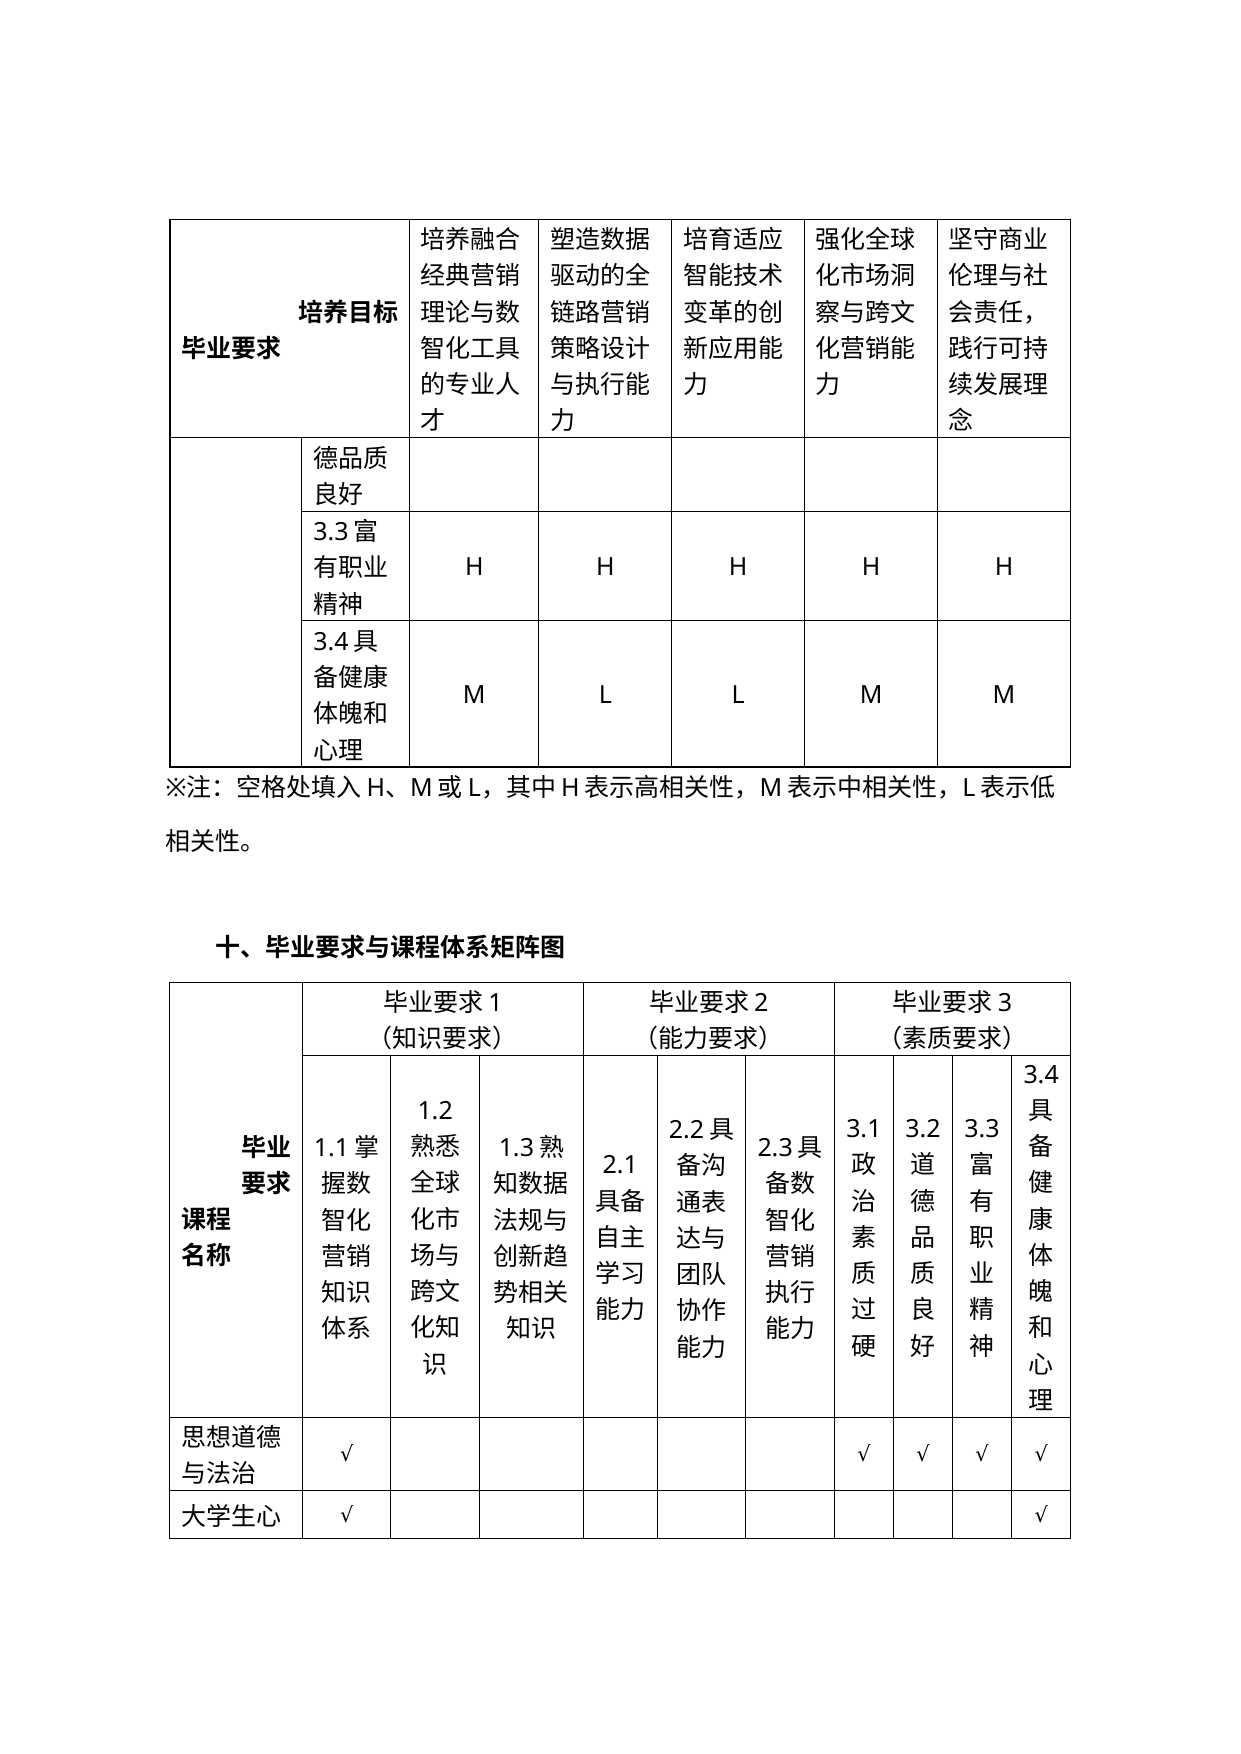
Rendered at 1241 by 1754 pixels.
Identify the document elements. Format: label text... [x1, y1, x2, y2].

table_cell H [672, 512, 804, 620]
table_cell √ [1012, 1491, 1070, 1537]
table_cell H [539, 512, 671, 620]
table_cell 1.3熟知数据法规与创新趋势相关知识 [480, 1056, 583, 1417]
table_cell L [672, 438, 804, 511]
table_cell M [410, 621, 538, 766]
table_cell H [938, 512, 1070, 620]
table_cell [658, 1491, 745, 1537]
table_cell H [938, 438, 1070, 511]
table_cell H [805, 512, 937, 620]
table_cell 3.2道德品质良好 [894, 1056, 952, 1417]
table_cell L [672, 621, 804, 766]
table_cell 1.2 熟悉全球化市场与跨文化知识 [391, 1056, 479, 1417]
table_cell [835, 1491, 893, 1537]
table_cell [480, 1491, 583, 1537]
table_cell [584, 1418, 657, 1490]
table_cell H [410, 438, 538, 511]
table_header 坚守商业伦理与社会责任，践行可持续发展理念 [938, 220, 1070, 437]
table_header 塑造数据驱动的全链路营销策略设计与执行能力 [539, 220, 671, 437]
table_cell 1.1掌握数智化营销知识体系 [303, 1056, 390, 1417]
table_cell [953, 1491, 1011, 1537]
table_cell M [938, 621, 1070, 766]
table_cell [391, 1491, 479, 1537]
table_cell L [539, 438, 671, 511]
table_cell √ [953, 1418, 1011, 1490]
table_cell √ [303, 1418, 390, 1490]
table_cell 2.3具备数智化营销执行能力 [746, 1056, 834, 1417]
table_header 毕业要求3 （素质要求） [835, 983, 1070, 1055]
table_cell 3.3富有职业精神 [953, 1056, 1011, 1417]
table_cell H [410, 512, 538, 620]
table_cell 3.3富有职业精神 [302, 512, 409, 620]
table_cell [391, 1418, 479, 1490]
table_cell [746, 1418, 834, 1490]
table_cell M [805, 621, 937, 766]
table_cell L [539, 621, 671, 766]
table_cell √ [303, 1491, 390, 1537]
table_cell 2.2具备沟通表达与团队协作能力 [658, 1056, 745, 1417]
list ※注：空格处填入H、M或L，其中H表示高相关性，M表示中相关性，L表示低相关性。 [165, 767, 1075, 858]
table_header 培养目标 毕业要求 [171, 220, 409, 437]
table_cell 思想道德与法治 [170, 1418, 302, 1490]
table_cell [894, 1491, 952, 1537]
table_cell 2.1具备自主学习能力 [584, 1056, 657, 1417]
table_cell 3.1政治素质过硬 [835, 1056, 893, 1417]
table_cell √ [1012, 1418, 1070, 1490]
table_cell [584, 1491, 657, 1537]
table_header 培育适应智能技术变革的创新应用能力 [672, 220, 804, 437]
table_cell 大学生心理健康1 [170, 1491, 302, 1537]
table_cell 3.2道德品质良好 [302, 438, 409, 511]
table_header 毕业要求2 （能力要求） [584, 983, 834, 1055]
table_cell [658, 1418, 745, 1490]
table_cell √ [835, 1418, 893, 1490]
table_header 强化全球化市场洞察与跨文化营销能力 [805, 220, 937, 437]
table_cell 3.4具备健康体魄和心理 [302, 621, 409, 766]
table_header 毕业要求1 （知识要求） [303, 983, 583, 1055]
list 毕业要求与课程体系矩阵图 [165, 927, 1075, 963]
table_header 培养融合经典营销理论与数智化工具的专业人才 [410, 220, 538, 437]
table_cell M [805, 438, 937, 511]
table_cell [746, 1491, 834, 1537]
table_cell √ [894, 1418, 952, 1490]
table_cell [480, 1418, 583, 1490]
table_header 毕业 要求 课程 名称 [170, 983, 302, 1417]
table_cell 3.4具备健康体魄和心理 [1012, 1056, 1070, 1417]
